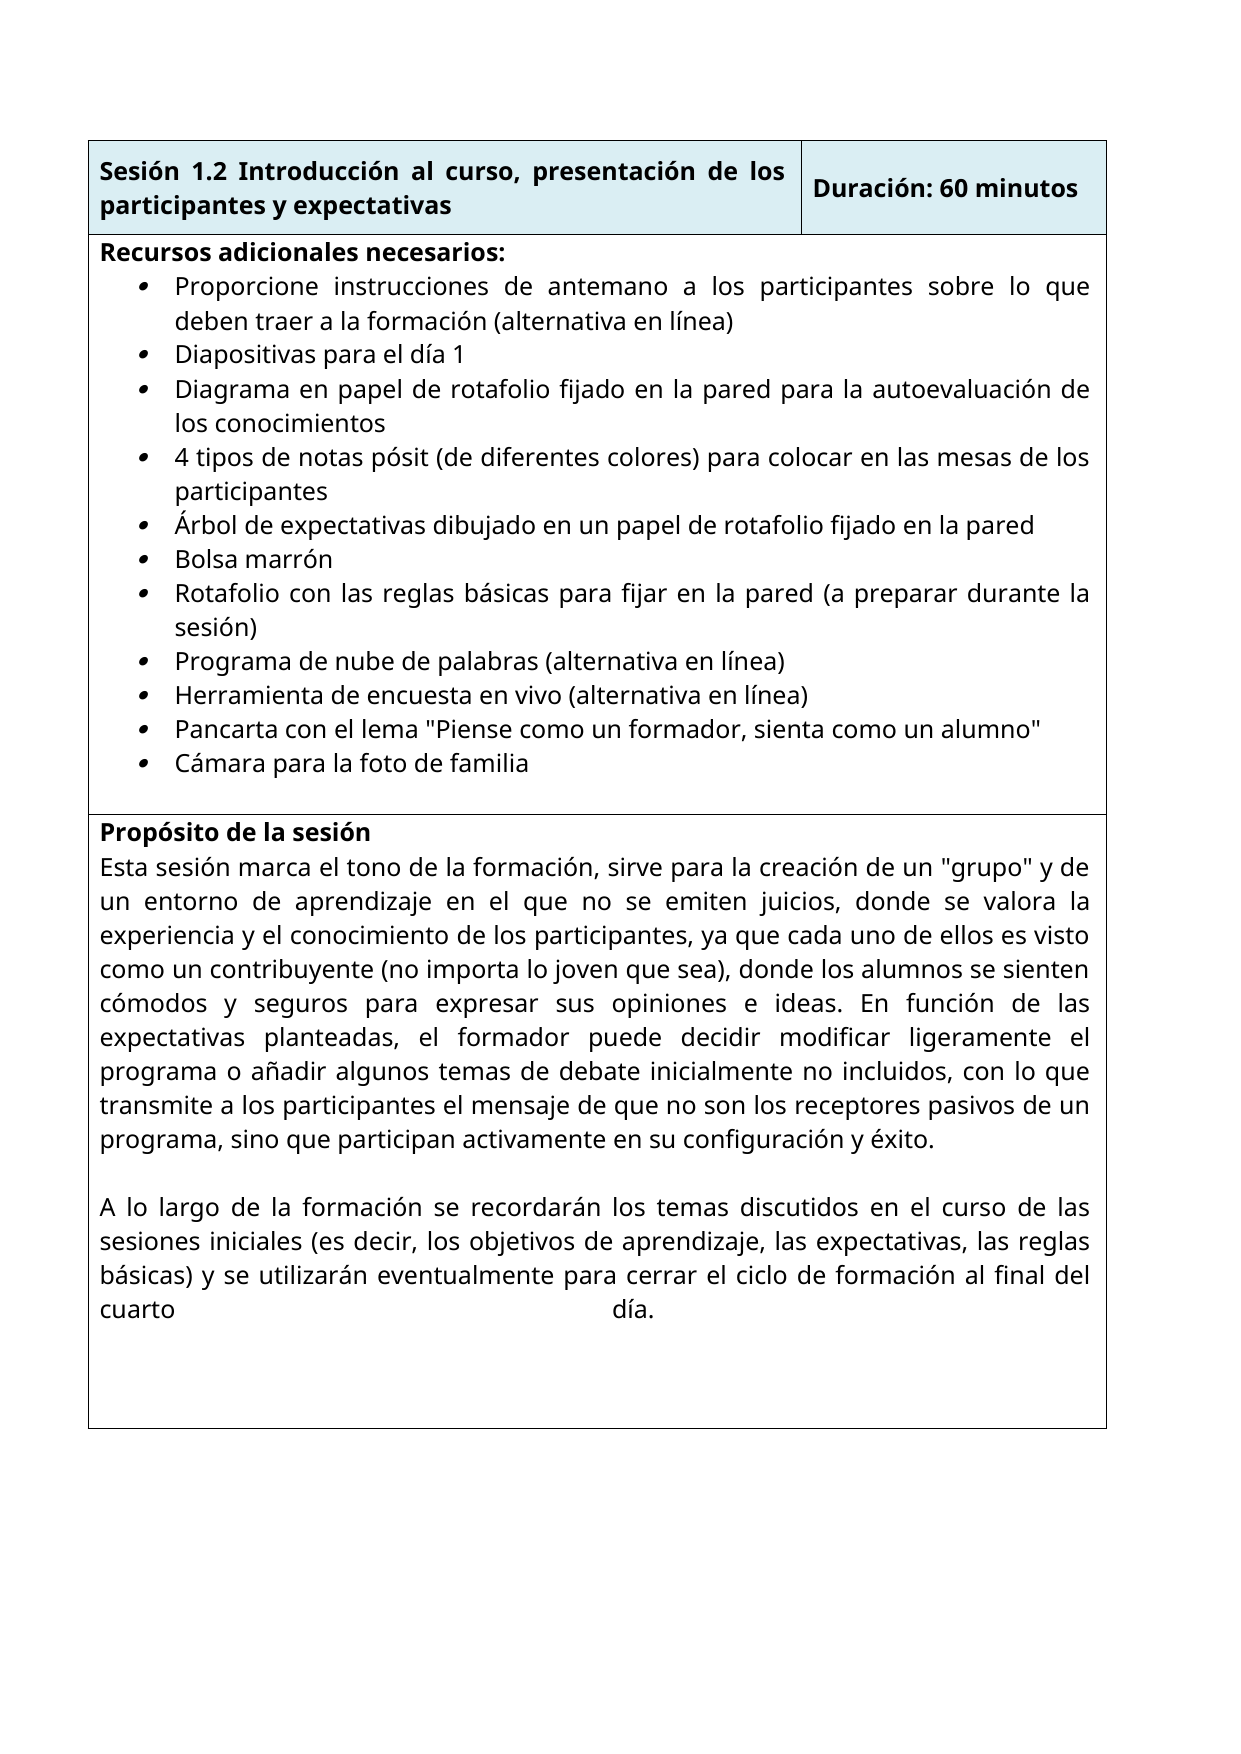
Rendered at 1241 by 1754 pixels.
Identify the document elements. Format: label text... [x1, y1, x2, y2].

table_header Duración: 60 minutos [802, 141, 1106, 234]
table_header Sesión 1.2 Introducción al curso, presentación de los participantes y expectativas [89, 141, 801, 234]
table_cell Propósito de la sesión Esta sesión marca el tono de la formación, sirve para la creación de un "grupo" y de un entorno de aprendizaje en el que no se emiten juicios, donde se valora la experiencia y el conocimiento de los participantes, ya que cada uno de ellos es visto como un contribuyente (no importa lo joven que sea), donde los alumnos se sienten cómodos y seguros para expresar sus opiniones e ideas. En función de las expectativas planteadas, el formador puede decidir modificar ligeramente el programa o añadir algunos temas de debate inicialmente no incluidos, con lo que transmite a los participantes el mensaje de que no son los receptores pasivos de un programa, sino que participan activamente en su configuración y éxito. A lo largo de la formación se recordarán los temas discutidos en el curso de las sesiones iniciales (es decir, los objetivos de aprendizaje, las expectativas, las reglas básicas) y se utilizarán eventualmente para cerrar el ciclo de formación al final del cuarto día. [89, 815, 1106, 1428]
table_cell Recursos adicionales necesarios: Proporcione instrucciones de antemano a los participantes sobre lo que deben traer a la formación (alternativa en línea) Diapositivas para el día 1 Diagrama en papel de rotafolio fijado en la pared para la autoevaluación de los conocimientos 4 tipos de notas pósit (de diferentes colores) para colocar en las mesas de los participantes Árbol de expectativas dibujado en un papel de rotafolio fijado en la pared Bolsa marrón Rotafolio con las reglas básicas para fijar en la pared (a preparar durante la sesión) Programa de nube de palabras (alternativa en línea) Herramienta de encuesta en vivo (alternativa en línea) Pancarta con el lema "Piense como un formador, sienta como un alumno" Cámara para la foto de familia [89, 235, 1106, 814]
